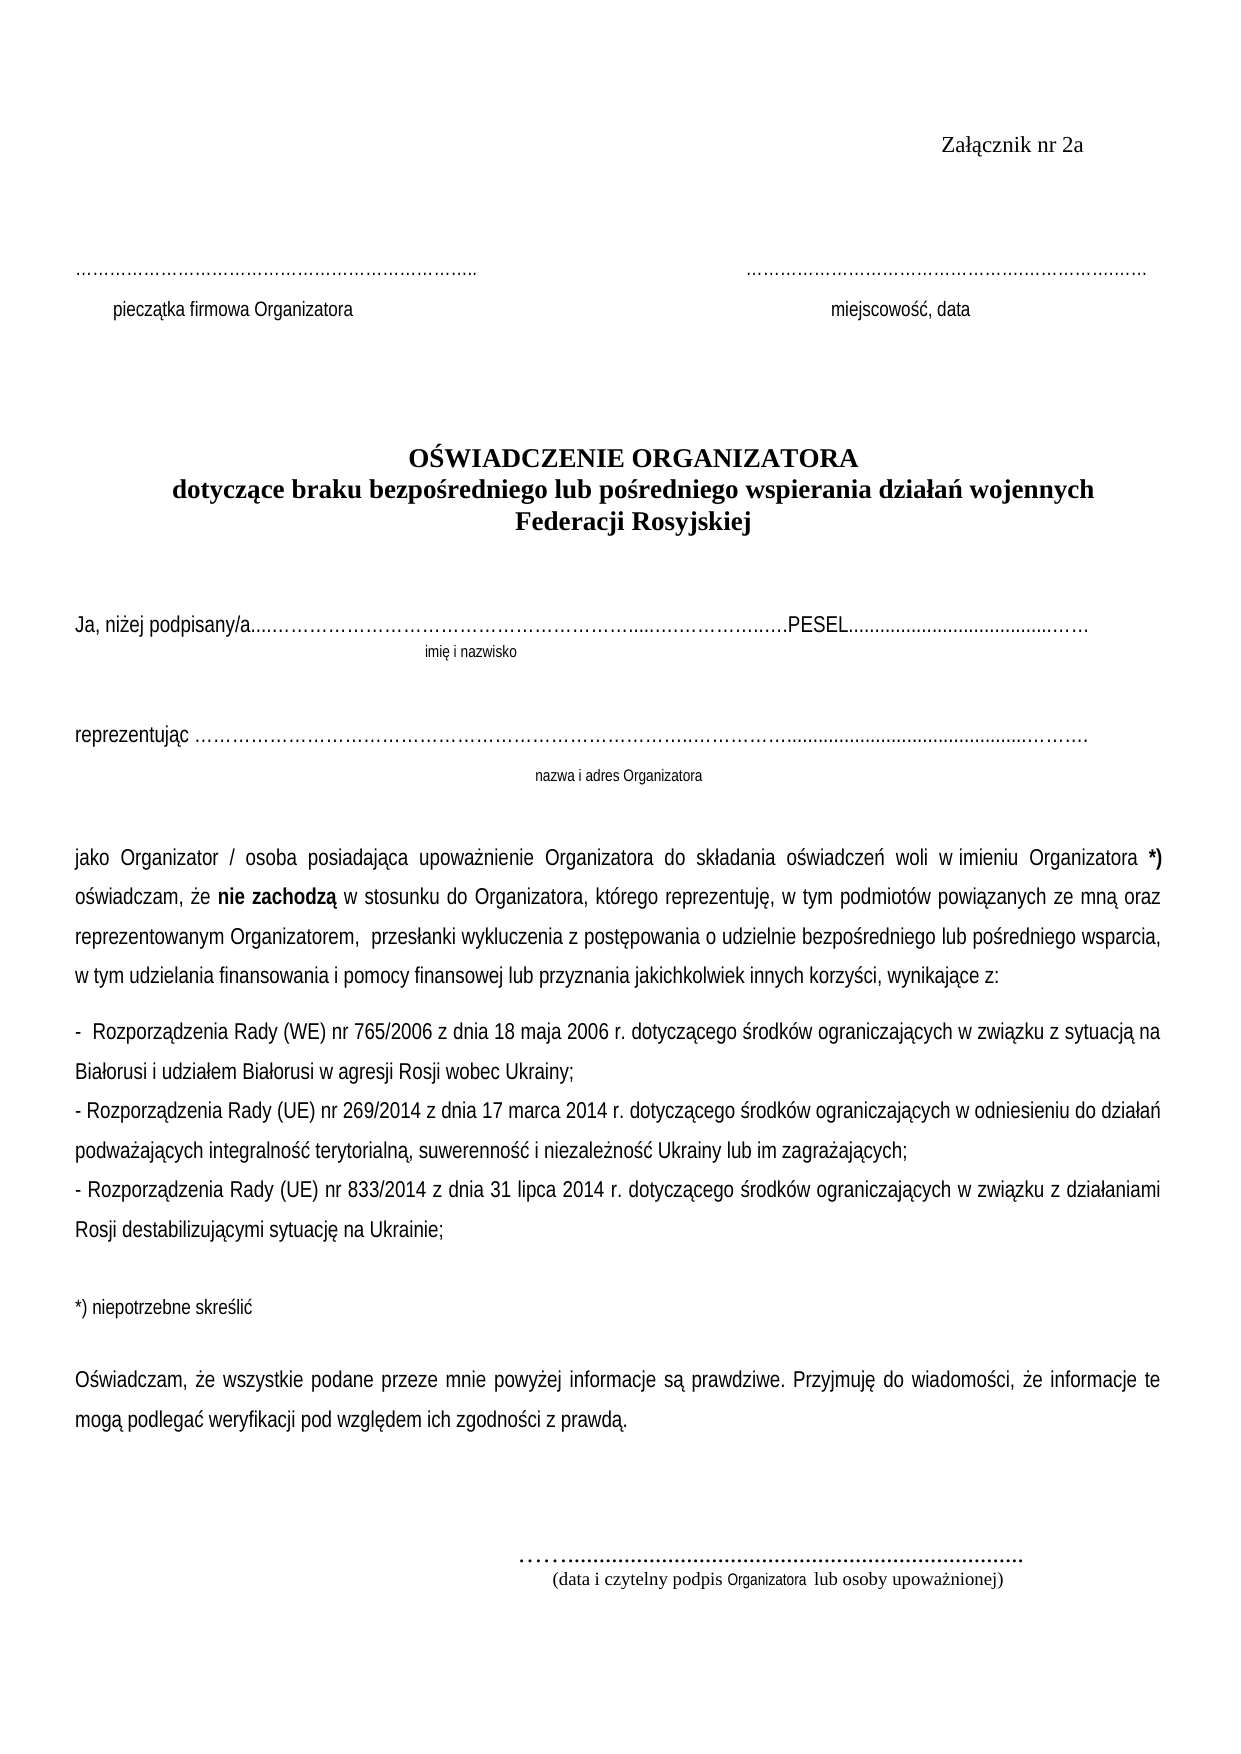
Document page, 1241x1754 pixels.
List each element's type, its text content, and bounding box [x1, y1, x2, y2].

list - Rozporządzenia Rady (UE) nr 269/2014 z dnia 17 marca 2014 r. dotyczącego środków ograniczających w odniesieniu do działań podważających integralność terytorialną, suwerenność i niezależność Ukrainy lub im zagrażających; [75, 1097, 1162, 1163]
text (data i czytelny podpis Organizatora lub osoby upoważnionej) [517, 1568, 1162, 1589]
text …………………………………………………………….. ………………………………………….…………….…… [75, 255, 1162, 279]
text Załącznik nr 2a [75, 131, 1162, 183]
text *) niepotrzebne skreślić [75, 1294, 1162, 1318]
list - Rozporządzenia Rady (WE) nr 765/2006 z dnia 18 maja 2006 r. dotyczącego środków ograniczających w związku z sytuacją na Białorusi i udziałem Białorusi w agresji Rosji wobec Ukrainy; [75, 1018, 1162, 1084]
text Oświadczam, że wszystkie podane przeze mnie powyżej informacje są prawdziwe. Przyjmuję do wiadomości, że informacje te mogą podlegać weryfikacji pod względem ich zgodności z prawdą. [75, 1366, 1162, 1432]
text jako Organizator / osoba posiadająca upoważnienie Organizatora do składania oświadczeń woli w imieniu Organizatora *) oświadczam, że nie zachodzą w stosunku do Organizatora, którego reprezentuję, w tym podmiotów powiązanych ze mną oraz reprezentowanym Organizatorem, przesłanki wykluczenia z postępowania o udzielnie bezpośredniego lub pośredniego wsparcia, w tym udzielania finansowania i pomocy finansowej lub przyznania jakichkolwiek innych korzyści, wynikające z: [75, 844, 1162, 988]
text ……......................................................................... [75, 1539, 1162, 1568]
text OŚWIADCZENIE ORGANIZATORA [104, 442, 1162, 473]
list - Rozporządzenia Rady (UE) nr 833/2014 z dnia 31 lipca 2014 r. dotyczącego środków ograniczających w związku z działaniami Rosji destabilizującymi sytuację na Ukrainie; [75, 1176, 1162, 1242]
text dotyczące braku bezpośredniego lub pośredniego wspierania działań wojennych Federacji Rosyjskiej [104, 473, 1162, 536]
text reprezentując ……………………………………………………………………..……………..............................................………. [75, 721, 1162, 748]
text pieczątka firmowa Organizatora miejscowość, data [75, 297, 1162, 321]
text nazwa i adres Organizatora [75, 766, 1162, 785]
text Ja, niżej podpisany/a....………………………………………………….....….…………..….PESEL.......................................…… imię i nazwisko [75, 611, 1162, 662]
